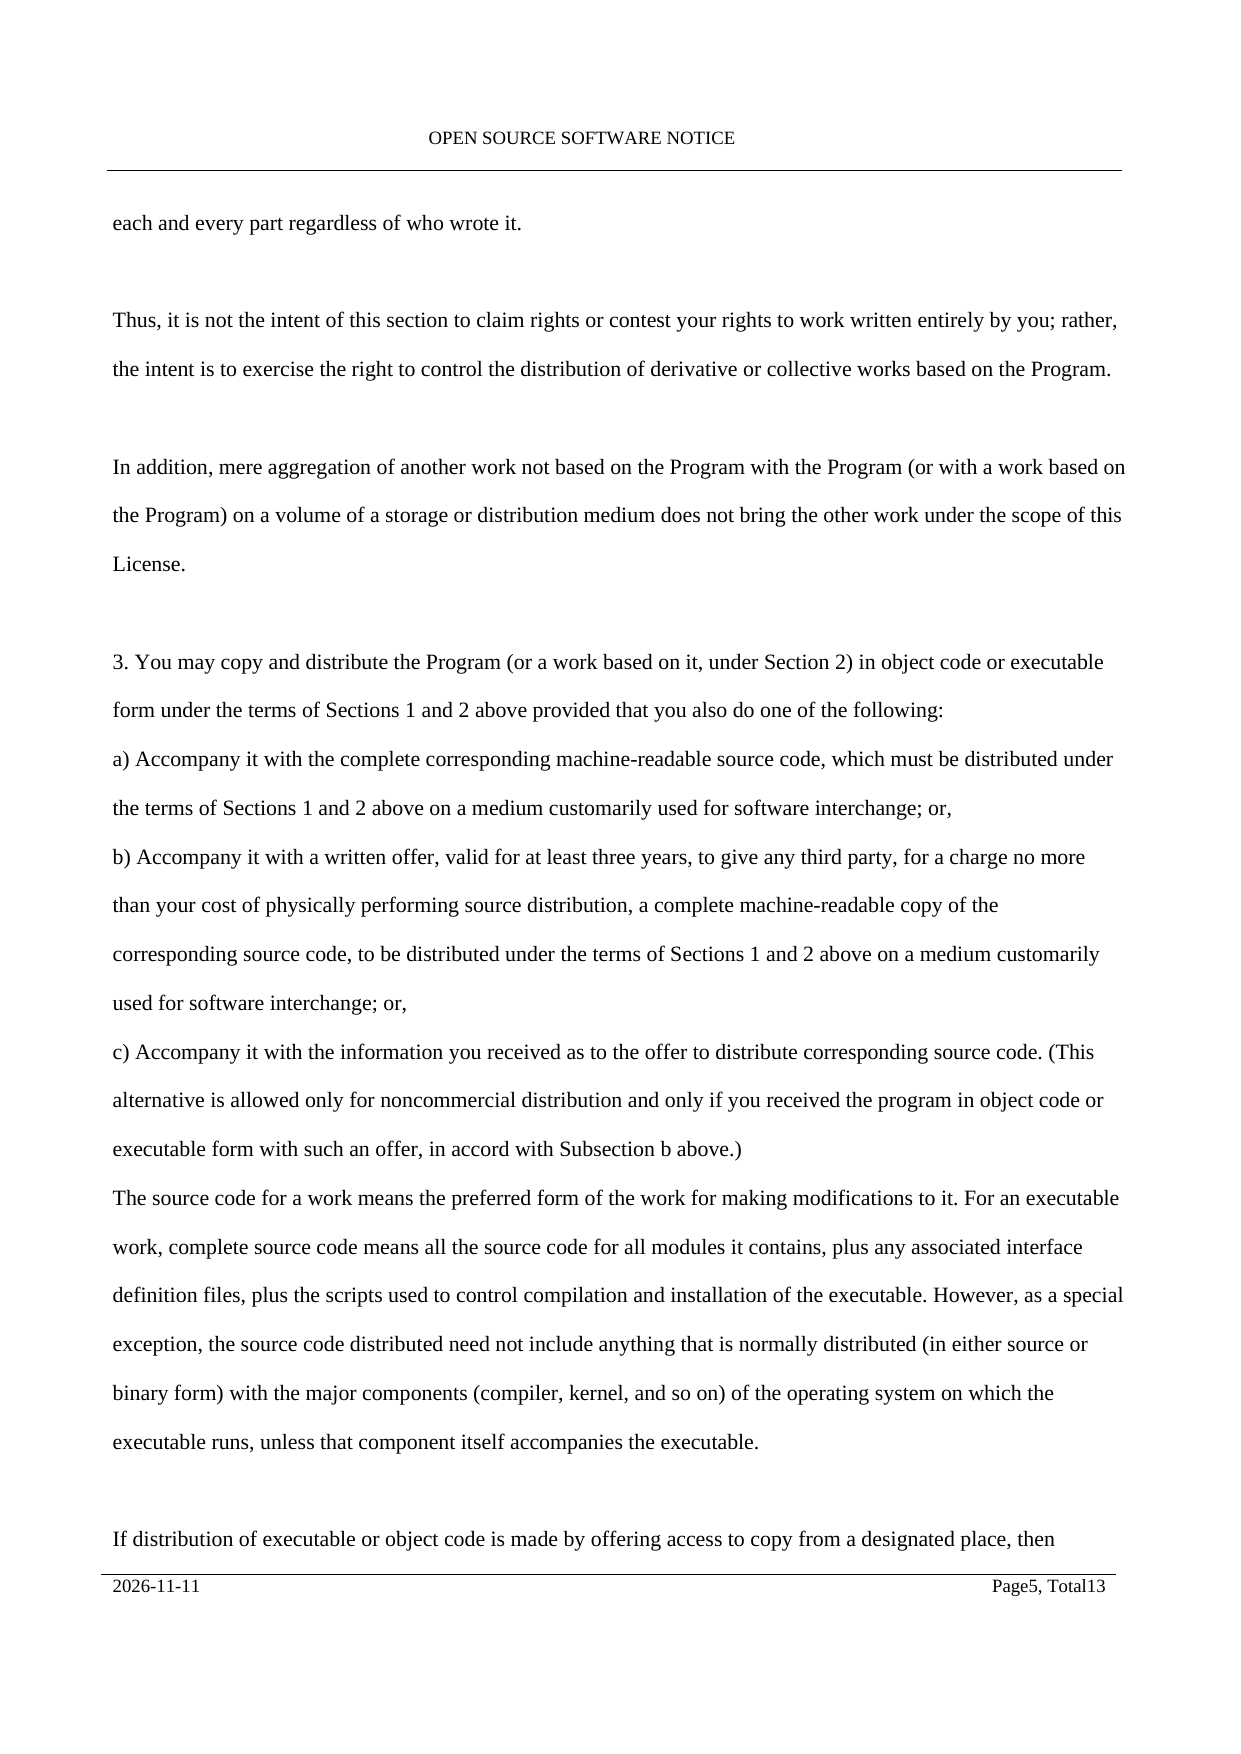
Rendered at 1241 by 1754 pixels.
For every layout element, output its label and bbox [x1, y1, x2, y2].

text [112, 206, 1128, 1555]
